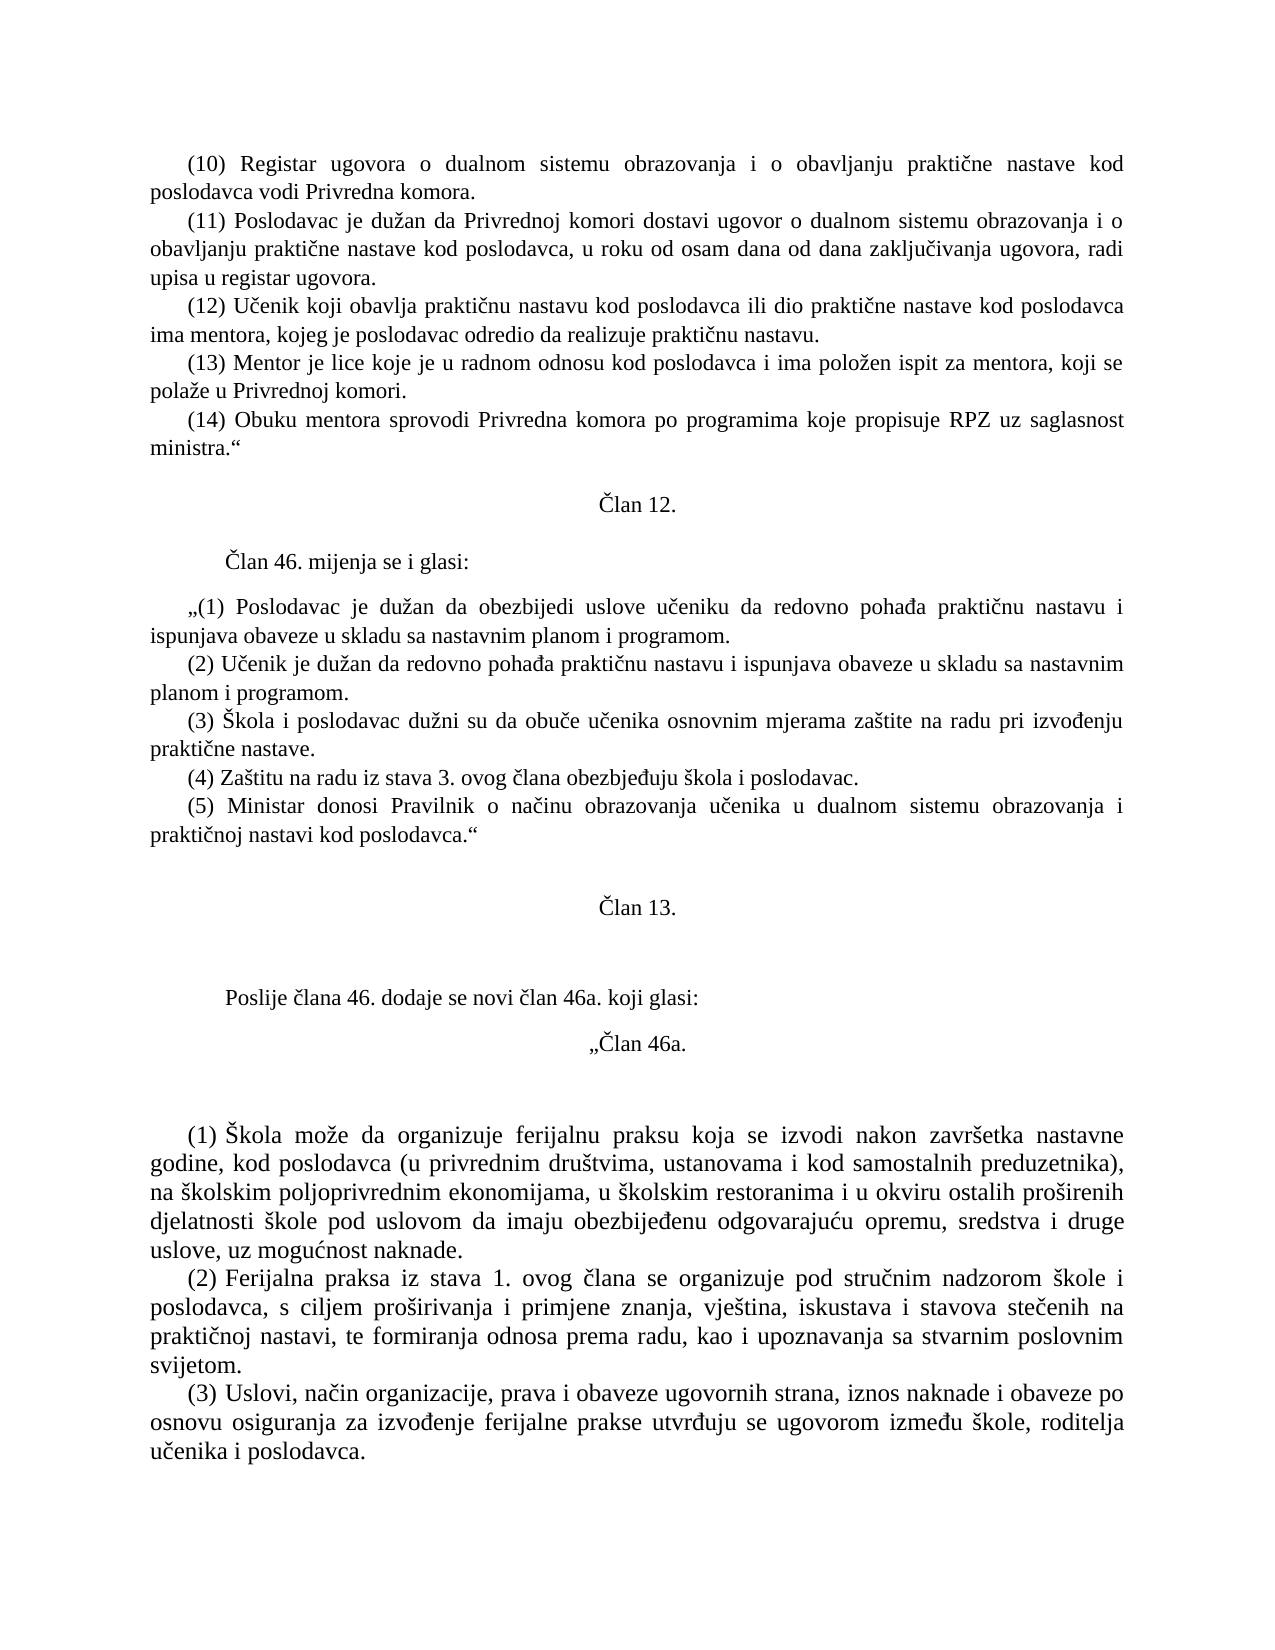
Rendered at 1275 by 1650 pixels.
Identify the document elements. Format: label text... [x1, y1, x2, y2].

text (2) Učenik je dužan da redovno pohađa praktičnu nastavu i ispunjava obaveze u skladu sa nastavnim planom i programom. [150, 650, 1125, 705]
text (3) Škola i poslodavac dužni su da obuče učenika osnovnim mjerama zaštite na radu pri izvođenju praktične nastave. [150, 707, 1125, 762]
list Škola može da organizuje ferijalnu praksu koja se izvodi nakon završetka nastavne godine, kod poslodavca (u privrednim društvima, ustanovama i kod samostalnih preduzetnika), na školskim poljoprivrednim ekonomijama, u školskim restoranima i u okviru ostalih proširenih djelatnosti škole pod uslovom da imaju obezbijeđenu odgovarajuću opremu, sredstva i druge uslove, uz mogućnost naknade. [150, 1120, 1125, 1263]
text Član 12. [150, 491, 1125, 518]
text Član 46. mijenja se i glasi: [150, 548, 1125, 574]
text Član 13. [150, 894, 1125, 921]
list Ferijalna praksa iz stava 1. ovog člana se organizuje pod stručnim nadzorom škole i poslodavca, s ciljem proširivanja i primjene znanja, vještina, iskustava i stavova stečenih na praktičnoj nastavi, te formiranja odnosa prema radu, kao i upoznavanja sa stvarnim poslovnim svijetom. [150, 1263, 1125, 1378]
text (10) Registar ugovora o dualnom sistemu obrazovanja i o obavljanju praktične nastave kod poslodavca vodi Privredna komora. [150, 150, 1125, 205]
list Uslovi, način organizacije, prava i obaveze ugovornih strana, iznos naknade i obaveze po osnovu osiguranja za izvođenje ferijalne prakse utvrđuju se ugovorom između škole, roditelja učenika i poslodavca. [150, 1378, 1125, 1465]
text (11) Poslodavac je dužan da Privrednoj komori dostavi ugovor o dualnom sistemu obrazovanja i o obavljanju praktične nastave kod poslodavca, u roku od osam dana od dana zaključivanja ugovora, radi upisa u registar ugovora. [150, 207, 1125, 290]
text (14) Obuku mentora sprovodi Privredna komora po programima koje propisuje RPZ uz saglasnost ministra.“ [150, 406, 1125, 461]
text Poslije člana 46. dodaje se novi član 46a. koji glasi: [150, 984, 1125, 1011]
text (12) Učenik koji obavlja praktičnu nastavu kod poslodavca ili dio praktične nastave kod poslodavca ima mentora, kojeg je poslodavac odredio da realizuje praktičnu nastavu. [150, 292, 1125, 347]
text (4) Zaštitu na radu iz stava 3. ovog člana obezbjeđuju škola i poslodavac. [150, 764, 1125, 790]
text (13) Mentor je lice koje je u radnom odnosu kod poslodavca i ima položen ispit za mentora, koji se polaže u Privrednoj komori. [150, 349, 1125, 404]
text (5) Ministar donosi Pravilnik o načinu obrazovanja učenika u dualnom sistemu obrazovanja i praktičnoj nastavi kod poslodavca.“ [150, 792, 1125, 847]
text „(1) Poslodavac je dužan da obezbijedi uslove učeniku da redovno pohađa praktičnu nastavu i ispunjava obaveze u skladu sa nastavnim planom i programom. [150, 593, 1125, 648]
text „Član 46a. [150, 1029, 1125, 1056]
